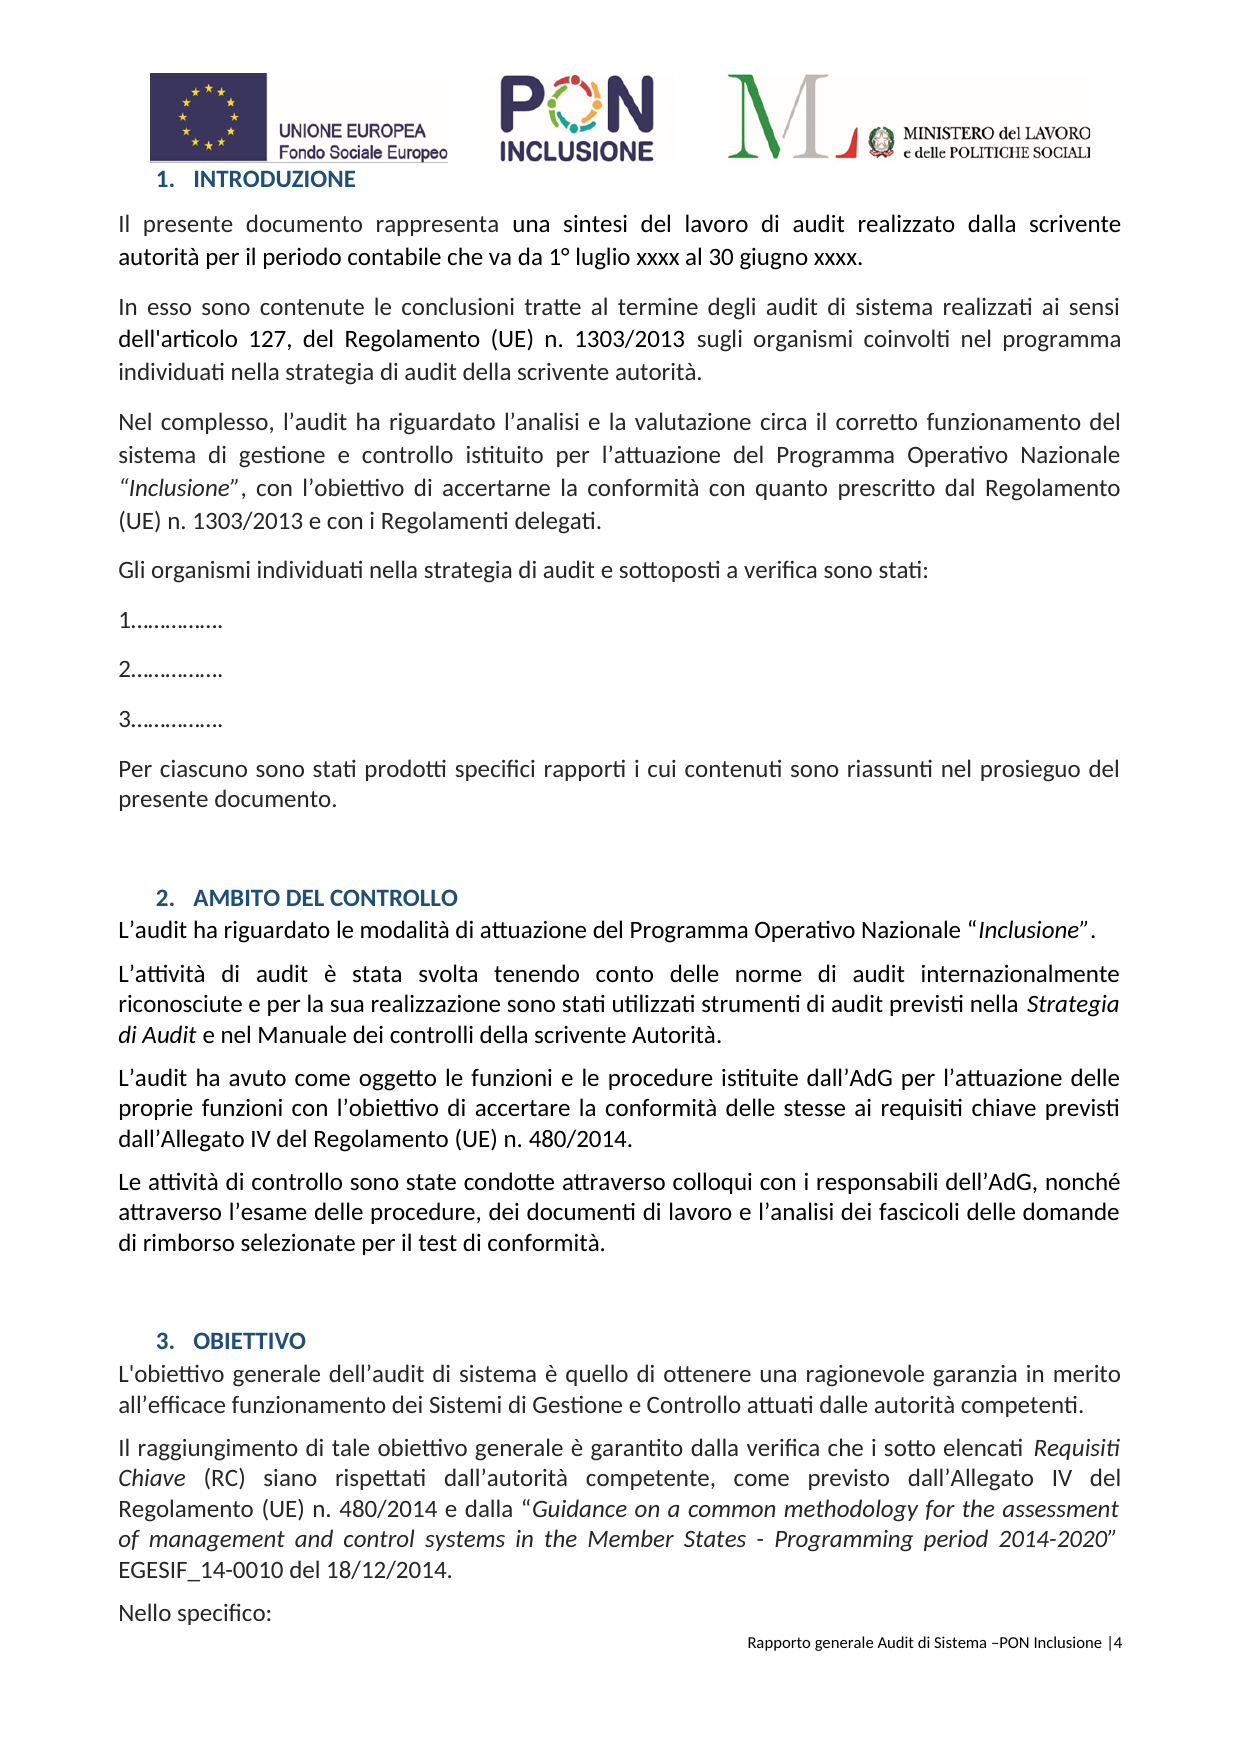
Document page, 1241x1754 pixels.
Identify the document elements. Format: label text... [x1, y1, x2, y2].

picture [150, 73, 1091, 163]
text L’audit ha avuto come oggetto le funzioni e le procedure istituite dall’AdG per l’attuazione delle proprie funzioni con l’obiettivo di accertare la conformità delle stesse ai requisiti chiave previsti dall’Allegato IV del Regolamento (UE) n. 480/2014. [118, 1062, 1122, 1153]
text In esso sono contenute le conclusioni tratte al termine degli audit di sistema realizzati ai sensi dell'articolo 127, del Regolamento (UE) n. 1303/2013 sugli organismi coinvolti nel programma individuati nella strategia di audit della scrivente autorità. [118, 291, 1122, 387]
text 1……………. [118, 604, 1122, 634]
text 2……………. [118, 653, 1122, 684]
text Il raggiungimento di tale obiettivo generale è garantito dalla verifica che i sotto elencati Requisiti Chiave (RC) siano rispettati dall’autorità competente, come previsto dall’Allegato IV del Regolamento (UE) n. 480/2014 e dalla “Guidance on a common methodology for the assessment of management and control systems in the Member States - Programming period 2014-2020” EGESIF_14-0010 del 18/12/2014. [118, 1432, 1122, 1584]
text L’audit ha riguardato le modalità di attuazione del Programma Operativo Nazionale “Inclusione”. [118, 915, 1122, 945]
text Nello specifico: [118, 1597, 1122, 1627]
text L'obiettivo generale dell’audit di sistema è quello di ottenere una ragionevole garanzia in merito all’efficace funzionamento dei Sistemi di Gestione e Controllo attuati dalle autorità competenti. [118, 1358, 1122, 1419]
subtitle INTRODUZIONE [156, 163, 1122, 193]
subtitle OBIETTIVO [156, 1325, 1122, 1356]
text 3……………. [118, 703, 1122, 734]
text Per ciascuno sono stati prodotti specifici rapporti i cui contenuti sono riassunti nel prosieguo del presente documento. [118, 753, 1122, 814]
text Le attività di controllo sono state condotte attraverso colloqui con i responsabili dell’AdG, nonché attraverso l’esame delle procedure, dei documenti di lavoro e l’analisi dei fascicoli delle domande di rimborso selezionate per il test di conformità. [118, 1166, 1122, 1257]
text Gli organismi individuati nella strategia di audit e sottoposti a verifica sono stati: [118, 554, 1122, 585]
text Il presente documento rappresenta una sintesi del lavoro di audit realizzato dalla scrivente autorità per il periodo contabile che va da 1° luglio xxxx al 30 giugno xxxx. [118, 208, 1122, 272]
subtitle AMBITO DEL CONTROLLO [156, 882, 1122, 912]
text L’attività di audit è stata svolta tenendo conto delle norme di audit internazionalmente riconosciute e per la sua realizzazione sono stati utilizzati strumenti di audit previsti nella Strategia di Audit e nel Manuale dei controlli della scrivente Autorità. [118, 958, 1122, 1049]
text Nel complesso, l’audit ha riguardato l’analisi e la valutazione circa il corretto funzionamento del sistema di gestione e controllo istituito per l’attuazione del Programma Operativo Nazionale “Inclusione”, con l’obiettivo di accertarne la conformità con quanto prescritto dal Regolamento (UE) n. 1303/2013 e con i Regolamenti delegati. [118, 406, 1122, 535]
